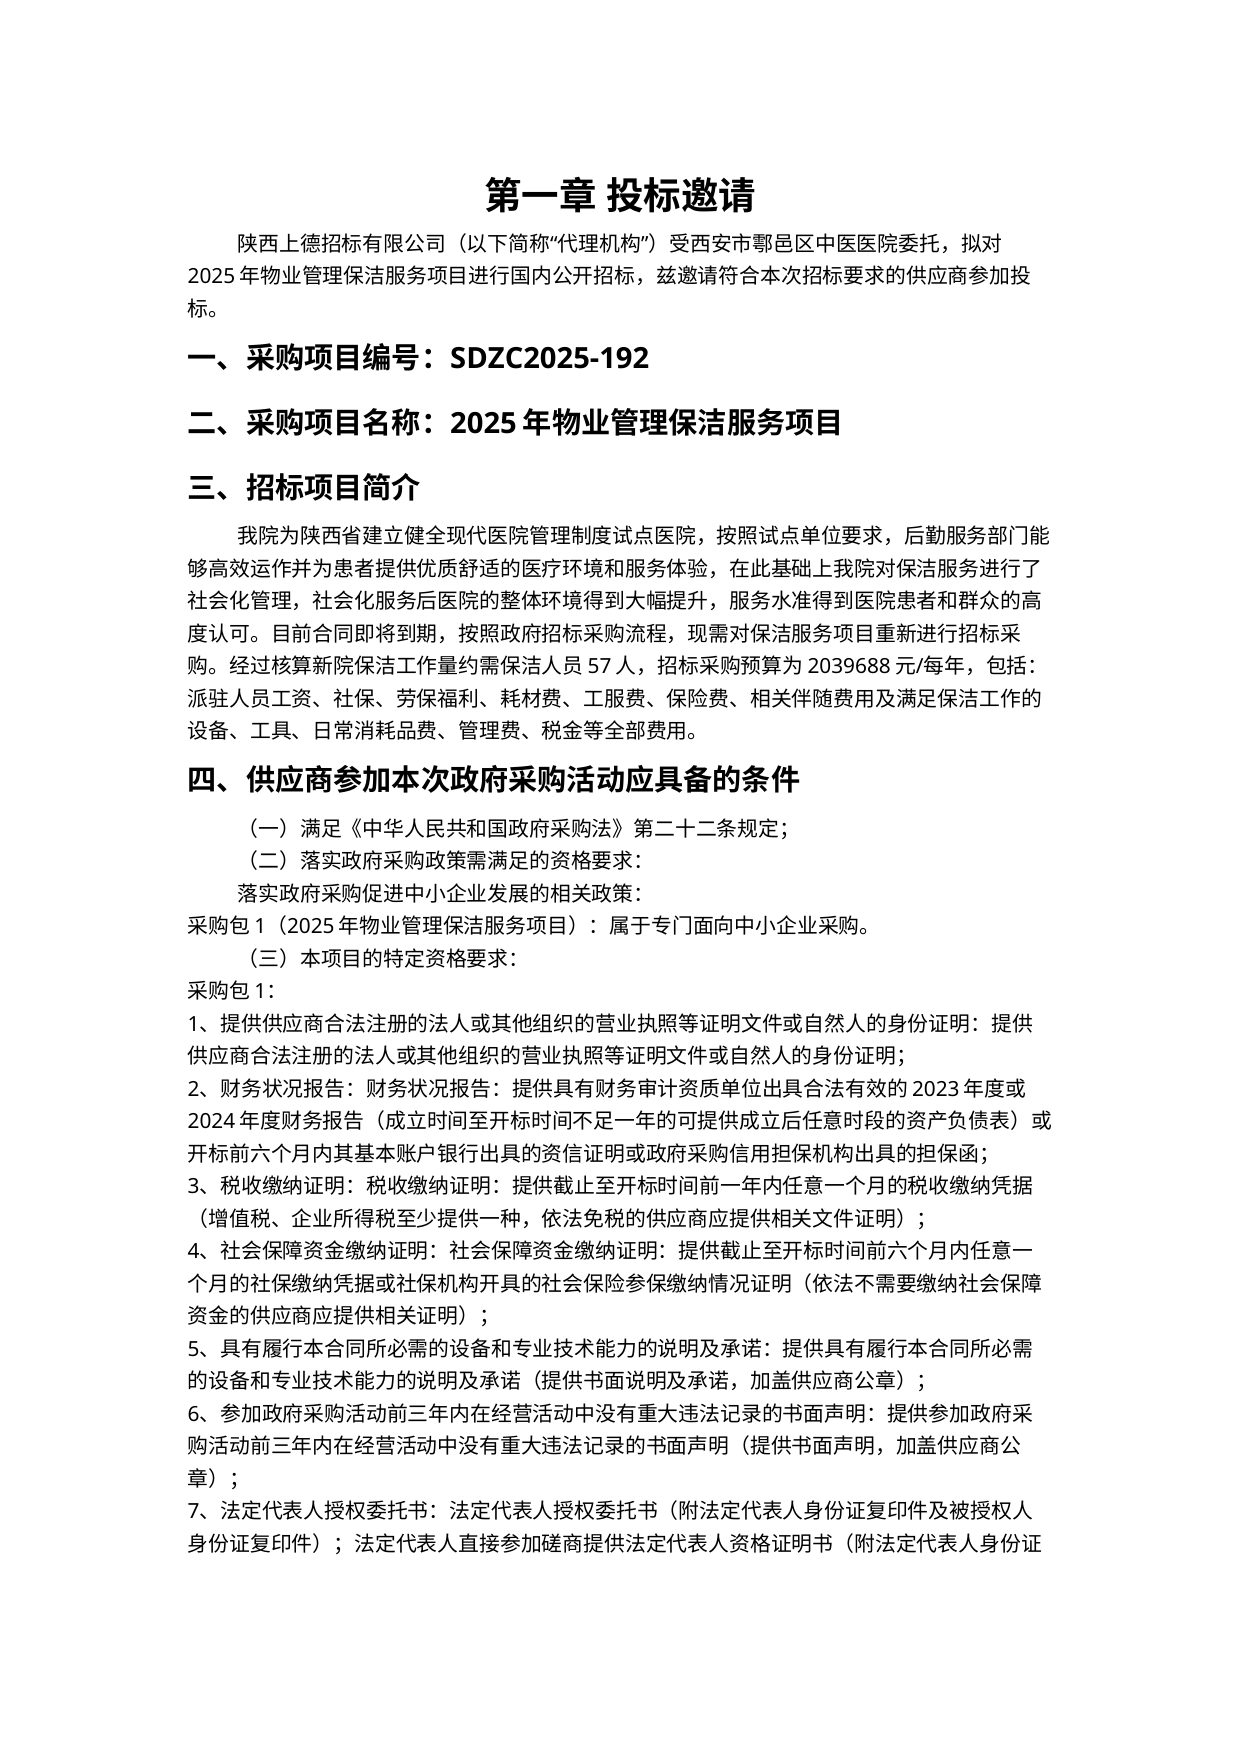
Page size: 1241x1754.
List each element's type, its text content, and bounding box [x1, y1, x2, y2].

text 我院为陕西省建立健全现代医院管理制度试点医院，按照试点单位要求，后勤服务部门能够高效运作并为患者提供优质舒适的医疗环境和服务体验，在此基础上我院对保洁服务进行了社会化管理，社会化服务后医院的整体环境得到大幅提升，服务水准得到医院患者和群众的高度认可。目前合同即将到期，按照政府招标采购流程，现需对保洁服务项目重新进行招标采购。经过核算新院保洁工作量约需保洁人员57人，招标采购预算为2039688元/每年，包括：派驻人员工资、社保、劳保福利、耗材费、工服费、保险费、相关伴随费用及满足保洁工作的设备、工具、日常消耗品费、管理费、税金等全部费用。 [187, 519, 1053, 747]
text 采购包1： [187, 974, 1053, 1007]
text 二、采购项目名称：2025年物业管理保洁服务项目 [187, 389, 1053, 454]
text 2、财务状况报告：财务状况报告：提供具有财务审计资质单位出具合法有效的2023年度或2024年度财务报告（成立时间至开标时间不足一年的可提供成立后任意时段的资产负债表）或开标前六个月内其基本账户银行出具的资信证明或政府采购信用担保机构出具的担保函； [187, 1072, 1053, 1169]
text （三）本项目的特定资格要求： [187, 942, 1053, 974]
text （二）落实政府采购政策需满足的资格要求： [187, 844, 1053, 877]
text 陕西上德招标有限公司（以下简称“代理机构”）受西安市鄠邑区中医医院委托，拟对2025年物业管理保洁服务项目进行国内公开招标，兹邀请符合本次招标要求的供应商参加投标。 [187, 227, 1053, 324]
text 4、社会保障资金缴纳证明：社会保障资金缴纳证明：提供截止至开标时间前六个月内任意一个月的社保缴纳凭据或社保机构开具的社会保险参保缴纳情况证明（依法不需要缴纳社会保障资金的供应商应提供相关证明）； [187, 1234, 1053, 1332]
text 1、提供供应商合法注册的法人或其他组织的营业执照等证明文件或自然人的身份证明：提供供应商合法注册的法人或其他组织的营业执照等证明文件或自然人的身份证明； [187, 1007, 1053, 1072]
text 三、招标项目简介 [187, 454, 1053, 519]
text 落实政府采购促进中小企业发展的相关政策： [187, 877, 1053, 909]
text 第一章 投标邀请 [187, 162, 1053, 227]
text （一）满足《中华人民共和国政府采购法》第二十二条规定； [187, 812, 1053, 844]
text 一、采购项目编号：SDZC2025-192 [187, 324, 1053, 389]
text 3、税收缴纳证明：税收缴纳证明：提供截止至开标时间前一年内任意一个月的税收缴纳凭据（增值税、企业所得税至少提供一种，依法免税的供应商应提供相关文件证明）； [187, 1169, 1053, 1234]
text 四、供应商参加本次政府采购活动应具备的条件 [187, 747, 1053, 812]
text 5、具有履行本合同所必需的设备和专业技术能力的说明及承诺：提供具有履行本合同所必需的设备和专业技术能力的说明及承诺（提供书面说明及承诺，加盖供应商公章）； [187, 1332, 1053, 1397]
text 采购包1（2025年物业管理保洁服务项目）：属于专门面向中小企业采购。 [187, 909, 1053, 942]
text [187, 1494, 1053, 1559]
text 6、参加政府采购活动前三年内在经营活动中没有重大违法记录的书面声明：提供参加政府采购活动前三年内在经营活动中没有重大违法记录的书面声明（提供书面声明，加盖供应商公章）； [187, 1397, 1053, 1494]
